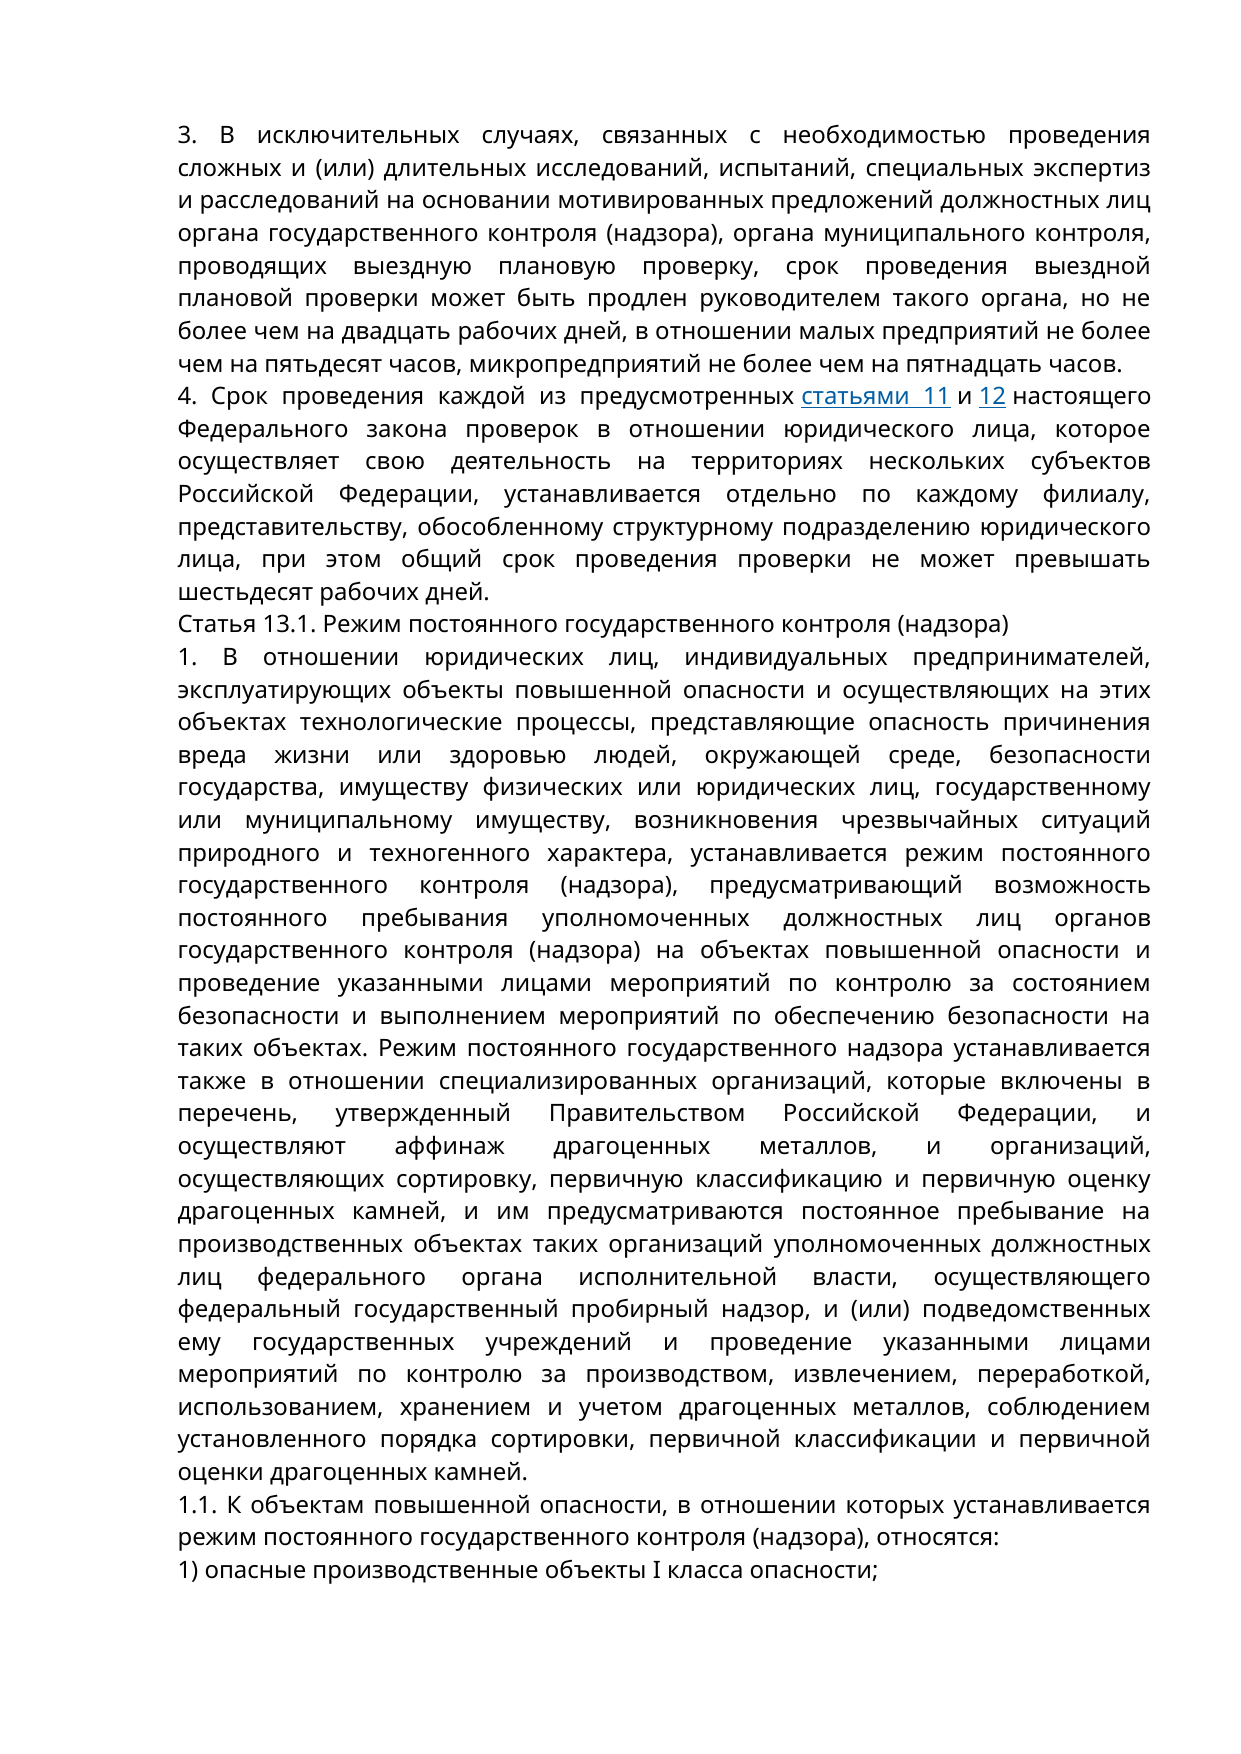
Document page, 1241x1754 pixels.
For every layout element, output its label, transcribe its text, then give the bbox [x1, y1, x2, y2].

text 1.1. К объектам повышенной опасности, в отношении которых устанавливается режим постоянного государственного контроля (надзора), относятся: [177, 1487, 1152, 1553]
text 3. В исключительных случаях, связанных с необходимостью проведения сложных и (или) длительных исследований, испытаний, специальных экспертиз и расследований на основании мотивированных предложений должностных лиц органа государственного контроля (надзора), органа муниципального контроля, проводящих выездную плановую проверку, срок проведения выездной плановой проверки может быть продлен руководителем такого органа, но не более чем на двадцать рабочих дней, в отношении малых предприятий не более чем на пятьдесят часов, микропредприятий не более чем на пятнадцать часов. [177, 118, 1152, 379]
text 1) опасные производственные объекты I класса опасности; [177, 1553, 1152, 1585]
text Статья 13.1. Режим постоянного государственного контроля (надзора) [177, 607, 1152, 640]
text 4. Срок проведения каждой из предусмотренных статьями 11 и 12 настоящего Федерального закона проверок в отношении юридического лица, которое осуществляет свою деятельность на территориях нескольких субъектов Российской Федерации, устанавливается отдельно по каждому филиалу, представительству, обособленному структурному подразделению юридического лица, при этом общий срок проведения проверки не может превышать шестьдесят рабочих дней. [177, 379, 1152, 607]
text 1. В отношении юридических лиц, индивидуальных предпринимателей, эксплуатирующих объекты повышенной опасности и осуществляющих на этих объектах технологические процессы, представляющие опасность причинения вреда жизни или здоровью людей, окружающей среде, безопасности государства, имуществу физических или юридических лиц, государственному или муниципальному имуществу, возникновения чрезвычайных ситуаций природного и техногенного характера, устанавливается режим постоянного государственного контроля (надзора), предусматривающий возможность постоянного пребывания уполномоченных должностных лиц органов государственного контроля (надзора) на объектах повышенной опасности и проведение указанными лицами мероприятий по контролю за состоянием безопасности и выполнением мероприятий по обеспечению безопасности на таких объектах. Режим постоянного государственного надзора устанавливается также в отношении специализированных организаций, которые включены в перечень, утвержденный Правительством Российской Федерации, и осуществляют аффинаж драгоценных металлов, и организаций, осуществляющих сортировку, первичную классификацию и первичную оценку драгоценных камней, и им предусматриваются постоянное пребывание на производственных объектах таких организаций уполномоченных должностных лиц федерального органа исполнительной власти, осуществляющего федеральный государственный пробирный надзор, и (или) подведомственных ему государственных учреждений и проведение указанными лицами мероприятий по контролю за производством, извлечением, переработкой, использованием, хранением и учетом драгоценных металлов, соблюдением установленного порядка сортировки, первичной классификации и первичной оценки драгоценных камней. [177, 640, 1152, 1487]
